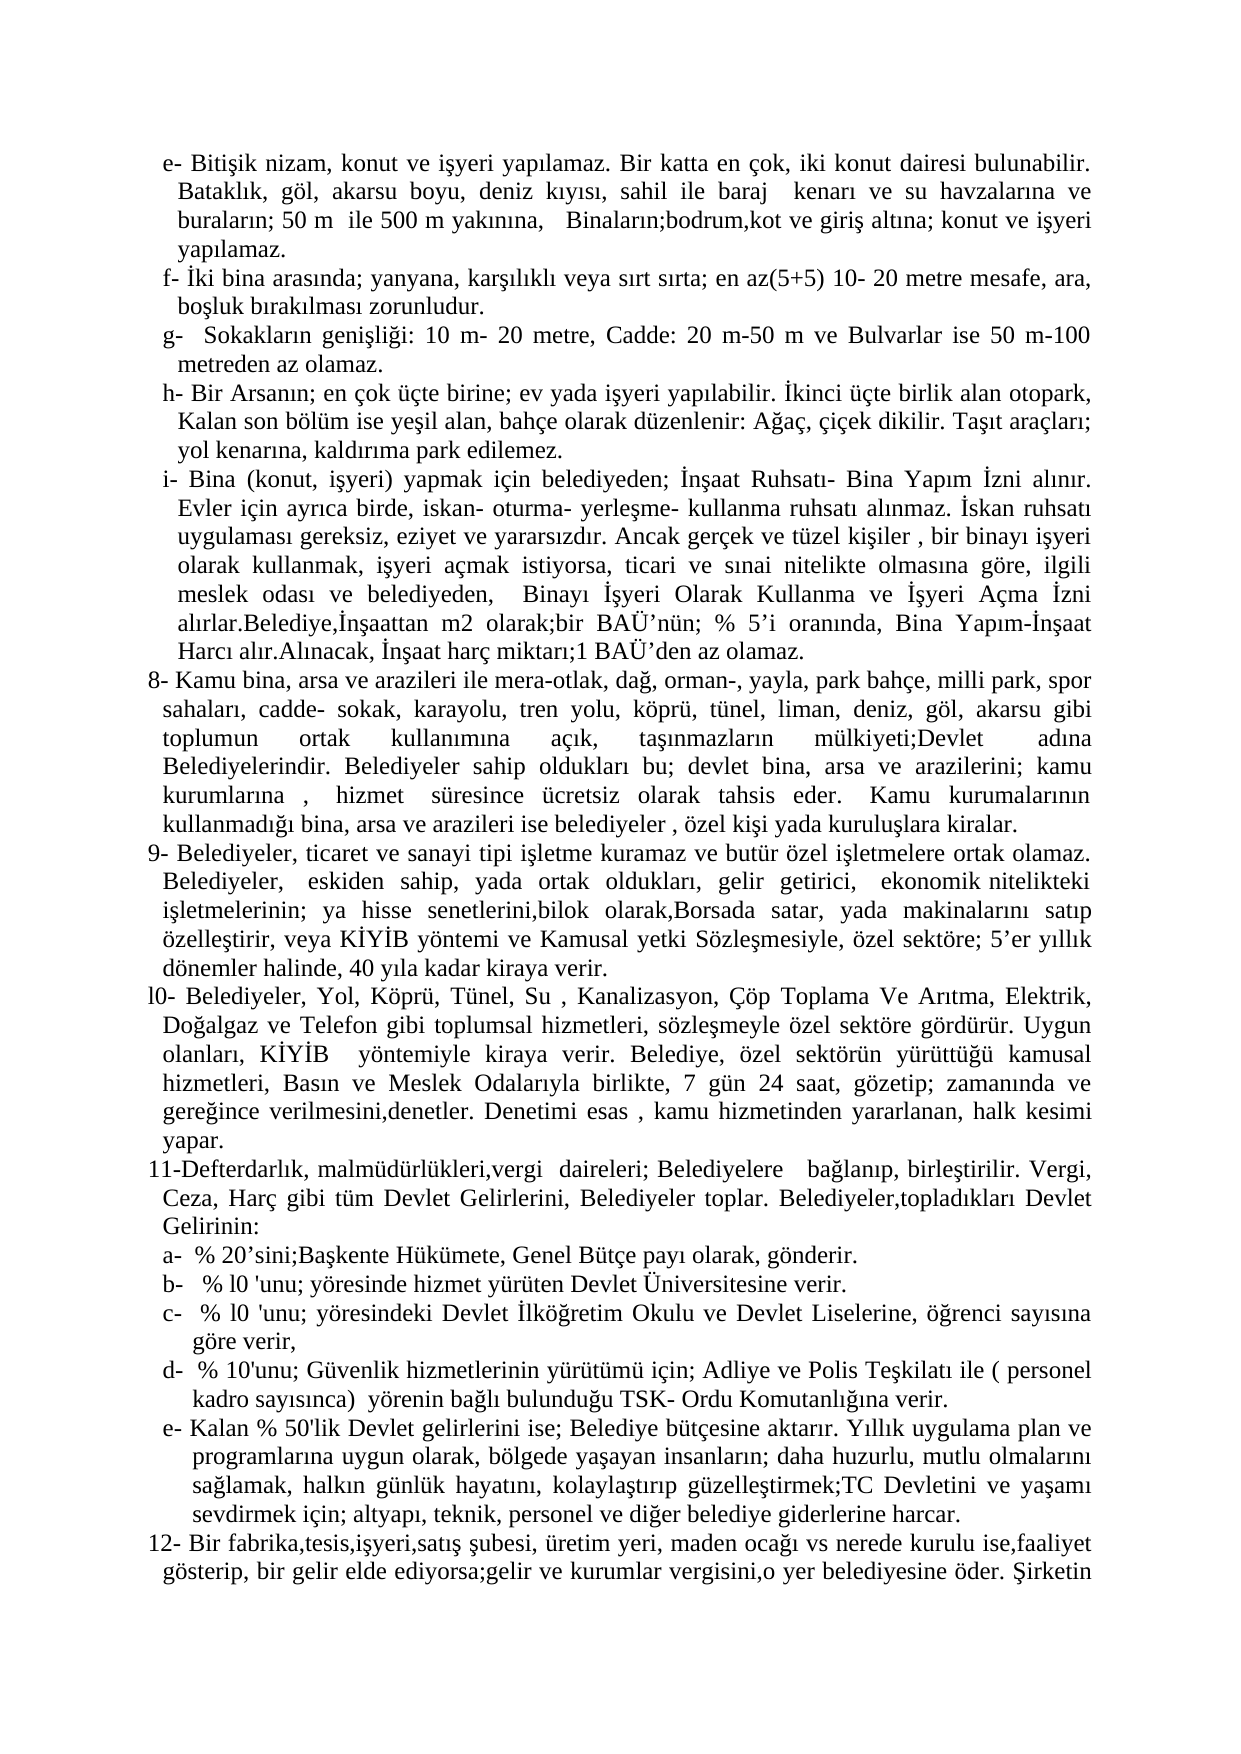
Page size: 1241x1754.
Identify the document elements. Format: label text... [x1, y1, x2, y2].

text 9- Belediyeler, ticaret ve sanayi tipi işletme kuramaz ve butür özel işletmelere ortak olamaz. Belediyeler, eskiden sahip, yada ortak oldukları, gelir getirici, ekonomik nitelikteki işletmelerinin; ya hisse senetlerini,bilok olarak,Borsada satar, yada makinalarını satıp özelleştirir, veya KİYİB yöntemi ve Kamusal yetki Sözleşmesiyle, özel sektöre; 5’er yıllık dönemler halinde, 40 yıla kadar kiraya verir. [148, 838, 1093, 981]
text e- Kalan % 50'lik Devlet gelirlerini ise; Belediye bütçesine aktarır. Yıllık uygulama plan ve programlarına uygun olarak, bölgede yaşayan insanların; daha huzurlu, mutlu olmalarını sağlamak, halkın günlük hayatını, kolaylaştırıp güzelleştirmek;TC Devletini ve yaşamı sevdirmek için; altyapı, teknik, personel ve diğer belediye giderlerine harcar. [162, 1413, 1093, 1528]
text l0- Belediyeler, Yol, Köprü, Tünel, Su , Kanalizasyon, Çöp Toplama Ve Arıtma, Elektrik, Doğalgaz ve Telefon gibi toplumsal hizmetleri, sözleşmeyle özel sektöre gördürür. Uygun olanları, KİYİB yöntemiyle kiraya verir. Belediye, özel sektörün yürüttüğü kamusal hizmetleri, Basın ve Meslek Odalarıyla birlikte, 7 gün 24 saat, gözetip; zamanında ve gereğince verilmesini,denetler. Denetimi esas , kamu hizmetinden yararlanan, halk kesimi yapar. [148, 981, 1093, 1154]
text e- Bitişik nizam, konut ve işyeri yapılamaz. Bir katta en çok, iki konut dairesi bulunabilir. Bataklık, göl, akarsu boyu, deniz kıyısı, sahil ile baraj kenarı ve su havzalarına ve buraların; 50 m ile 500 m yakınına, Binaların;bodrum,kot ve giriş altına; konut ve işyeri yapılamaz. [162, 148, 1093, 263]
text i- Bina (konut, işyeri) yapmak için belediyeden; İnşaat Ruhsatı- Bina Yapım İzni alınır. Evler için ayrıca birde, iskan- oturma- yerleşme- kullanma ruhsatı alınmaz. İskan ruhsatı uygulaması gereksiz, eziyet ve yararsızdır. Ancak gerçek ve tüzel kişiler , bir binayı işyeri olarak kullanmak, işyeri açmak istiyorsa, ticari ve sınai nitelikte olmasına göre, ilgili meslek odası ve belediyeden, Binayı İşyeri Olarak Kullanma ve İşyeri Açma İzni alırlar.Belediye,İnşaattan m2 olarak;bir BAÜ’nün; % 5’i oranında, Bina Yapım-İnşaat Harcı alır.Alınacak, İnşaat harç miktarı;1 BAÜ’den az olamaz. [162, 464, 1093, 665]
text h- Bir Arsanın; en çok üçte birine; ev yada işyeri yapılabilir. İkinci üçte birlik alan otopark, Kalan son bölüm ise yeşil alan, bahçe olarak düzenlenir: Ağaç, çiçek dikilir. Taşıt araçları; yol kenarına, kaldırıma park edilemez. [162, 378, 1093, 464]
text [148, 1528, 1093, 1585]
text 8- Kamu bina, arsa ve arazileri ile mera-otlak, dağ, orman-, yayla, park bahçe, milli park, spor sahaları, cadde- sokak, karayolu, tren yolu, köprü, tünel, liman, deniz, göl, akarsu gibi toplumun ortak kullanımına açık, taşınmazların mülkiyeti;Devlet adına Belediyelerindir. Belediyeler sahip oldukları bu; devlet bina, arsa ve arazilerini; kamu kurumlarına , hizmet süresince ücretsiz olarak tahsis eder. Kamu kurumalarının kullanmadığı bina, arsa ve arazileri ise belediyeler , özel kişi yada kuruluşlara kiralar. [148, 665, 1093, 838]
text a- % 20’sini;Başkente Hükümete, Genel Bütçe payı olarak, gönderir. [162, 1240, 1093, 1269]
text c- % l0 'unu; yöresindeki Devlet İlköğretim Okulu ve Devlet Liselerine, öğrenci sayısına göre verir, [162, 1298, 1093, 1355]
text 11-Defterdarlık, malmüdürlükleri,vergi daireleri; Belediyelere bağlanıp, birleştirilir. Vergi, Ceza, Harç gibi tüm Devlet Gelirlerini, Belediyeler toplar. Belediyeler,topladıkları Devlet Gelirinin: [148, 1154, 1093, 1240]
text b- % l0 'unu; yöresinde hizmet yürüten Devlet Üniversitesine verir. [162, 1269, 1093, 1298]
text g- Sokakların genişliği: 10 m- 20 metre, Cadde: 20 m-50 m ve Bulvarlar ise 50 m-100 metreden az olamaz. [162, 320, 1093, 378]
text f- İki bina arasında; yanyana, karşılıklı veya sırt sırta; en az(5+5) 10- 20 metre mesafe, ara, boşluk bırakılması zorunludur. [162, 263, 1093, 320]
text d- % 10'unu; Güvenlik hizmetlerinin yürütümü için; Adliye ve Polis Teşkilatı ile ( personel kadro sayısınca) yörenin bağlı bulunduğu TSK- Ordu Komutanlığına verir. [162, 1355, 1093, 1413]
